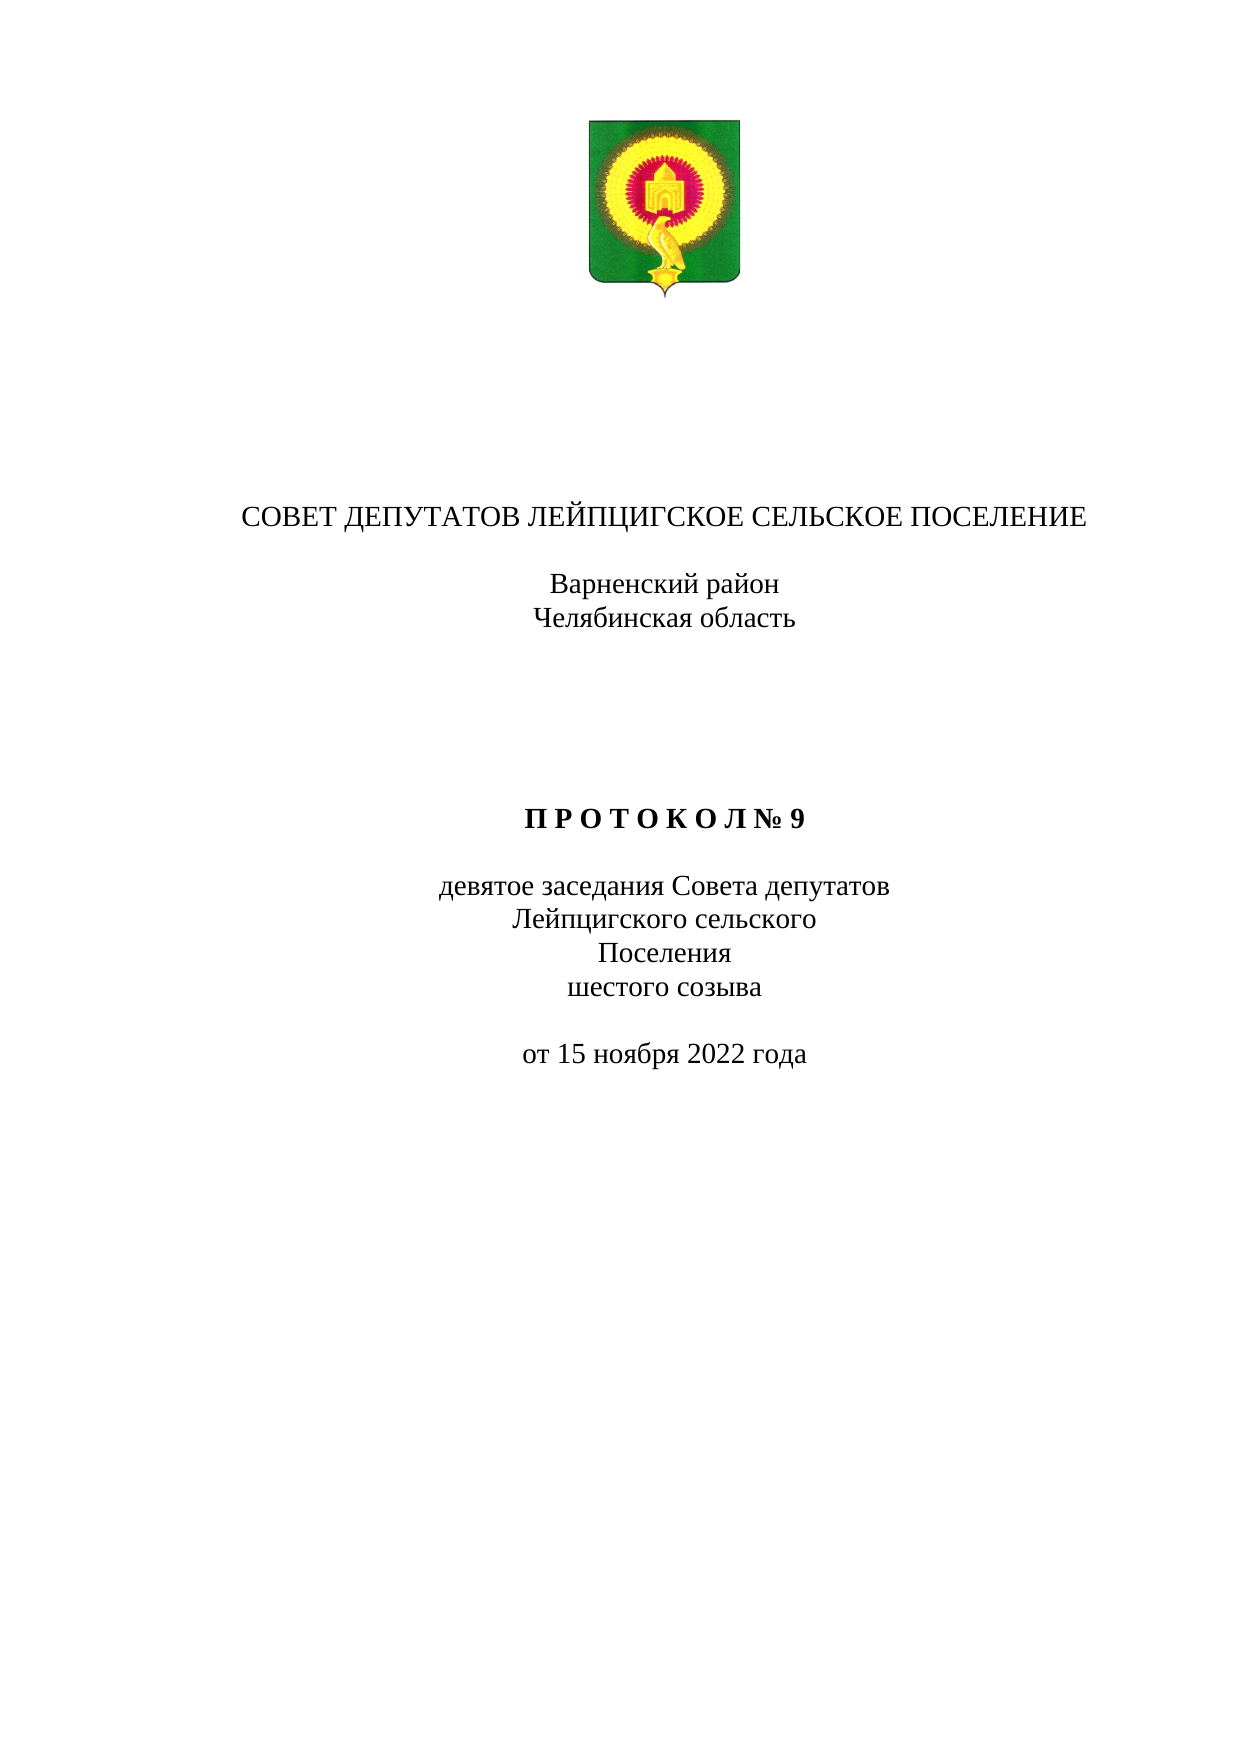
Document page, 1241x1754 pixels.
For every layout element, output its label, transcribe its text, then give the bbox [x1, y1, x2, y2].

text СОВЕТ ДЕПУТАТОВ ЛЕЙПЦИГСКОЕ СЕЛЬСКОЕ ПОСЕЛЕНИЕ [177, 499, 1152, 533]
text девятое заседания Совета депутатов [177, 868, 1152, 902]
text Поселения [177, 935, 1152, 969]
text Варненский район [177, 566, 1152, 600]
text Лейпцигского сельского [177, 902, 1152, 935]
text П Р О Т О К О Л № 9 [177, 801, 1152, 834]
text Челябинская область [177, 600, 1152, 633]
picture [588, 118, 741, 298]
text от 15 ноября 2022 года [177, 1036, 1152, 1069]
text шестого созыва [177, 969, 1152, 1002]
